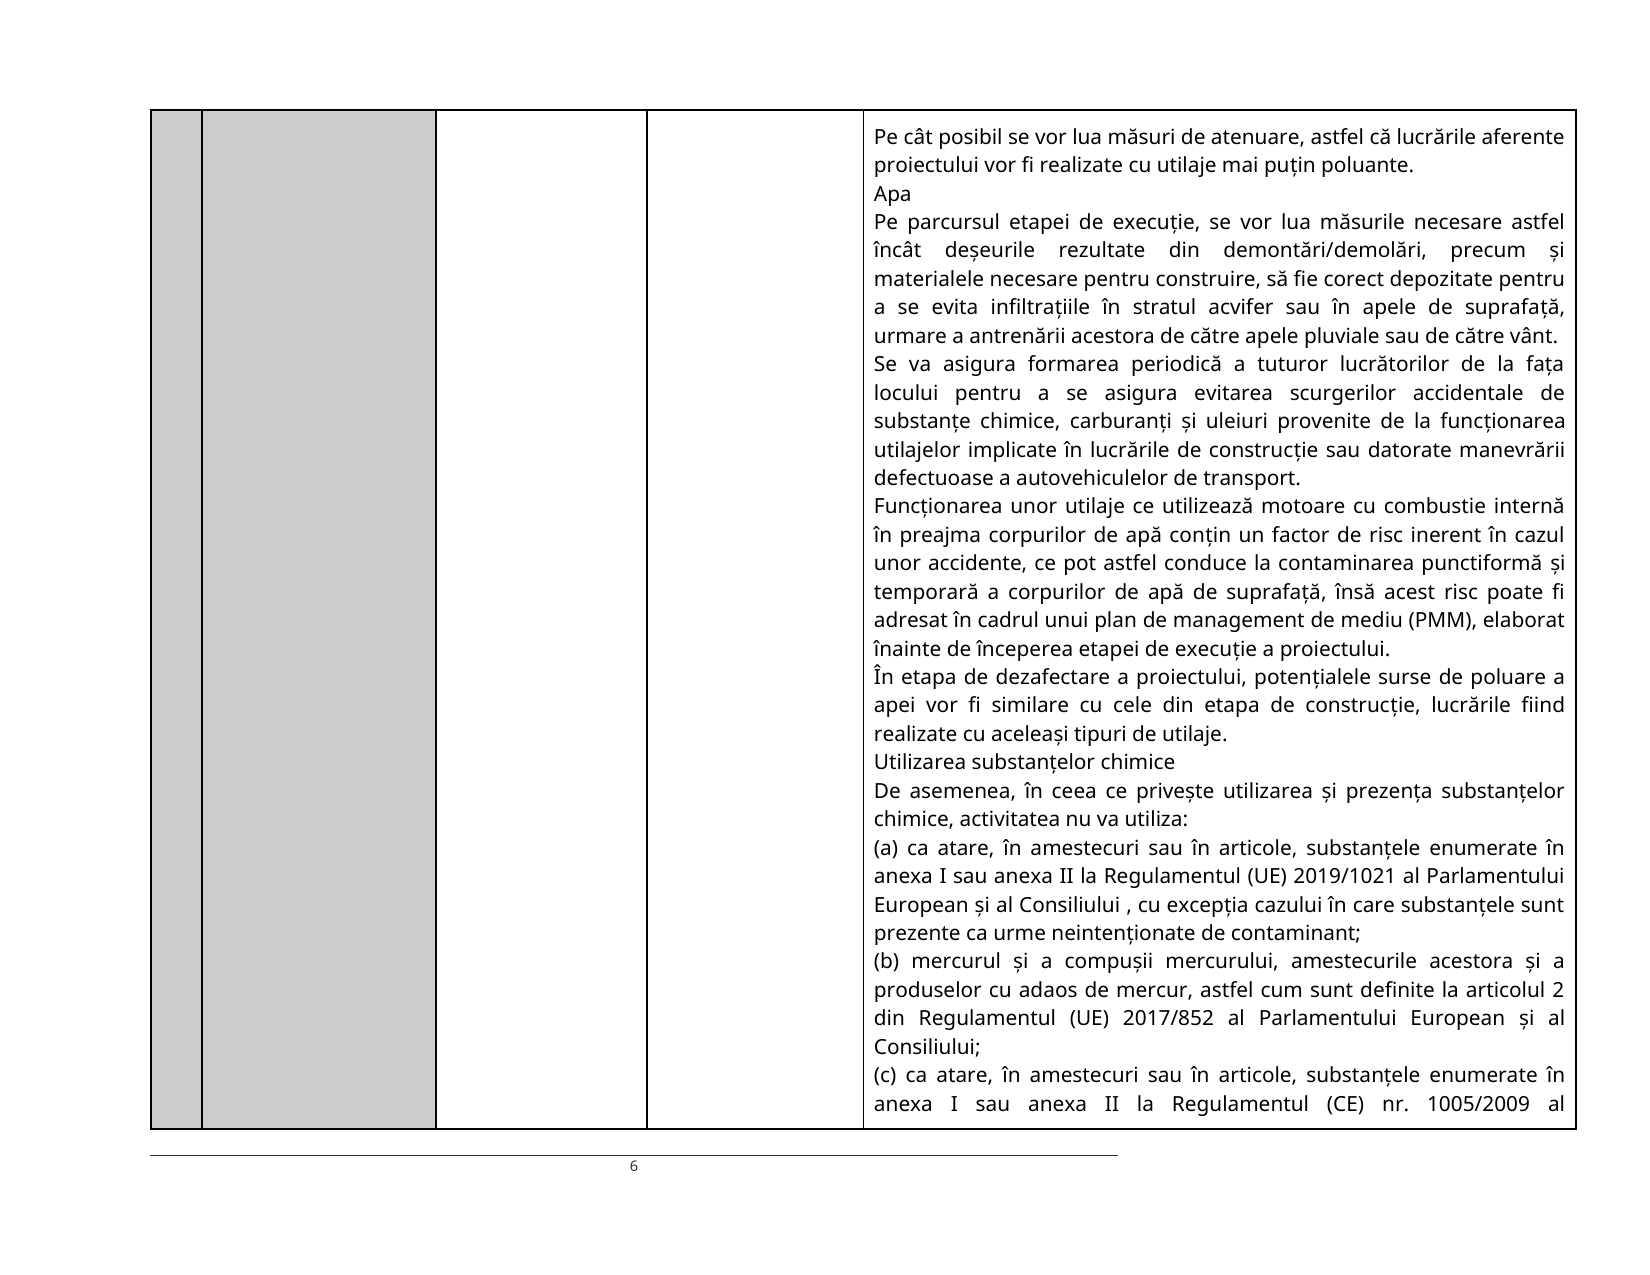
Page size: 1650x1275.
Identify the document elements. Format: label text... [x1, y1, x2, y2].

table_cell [203, 111, 435, 1128]
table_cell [864, 111, 1575, 1128]
table_cell 5 [152, 111, 201, 1128]
table_cell X [437, 111, 646, 1128]
table_cell [648, 111, 863, 1128]
